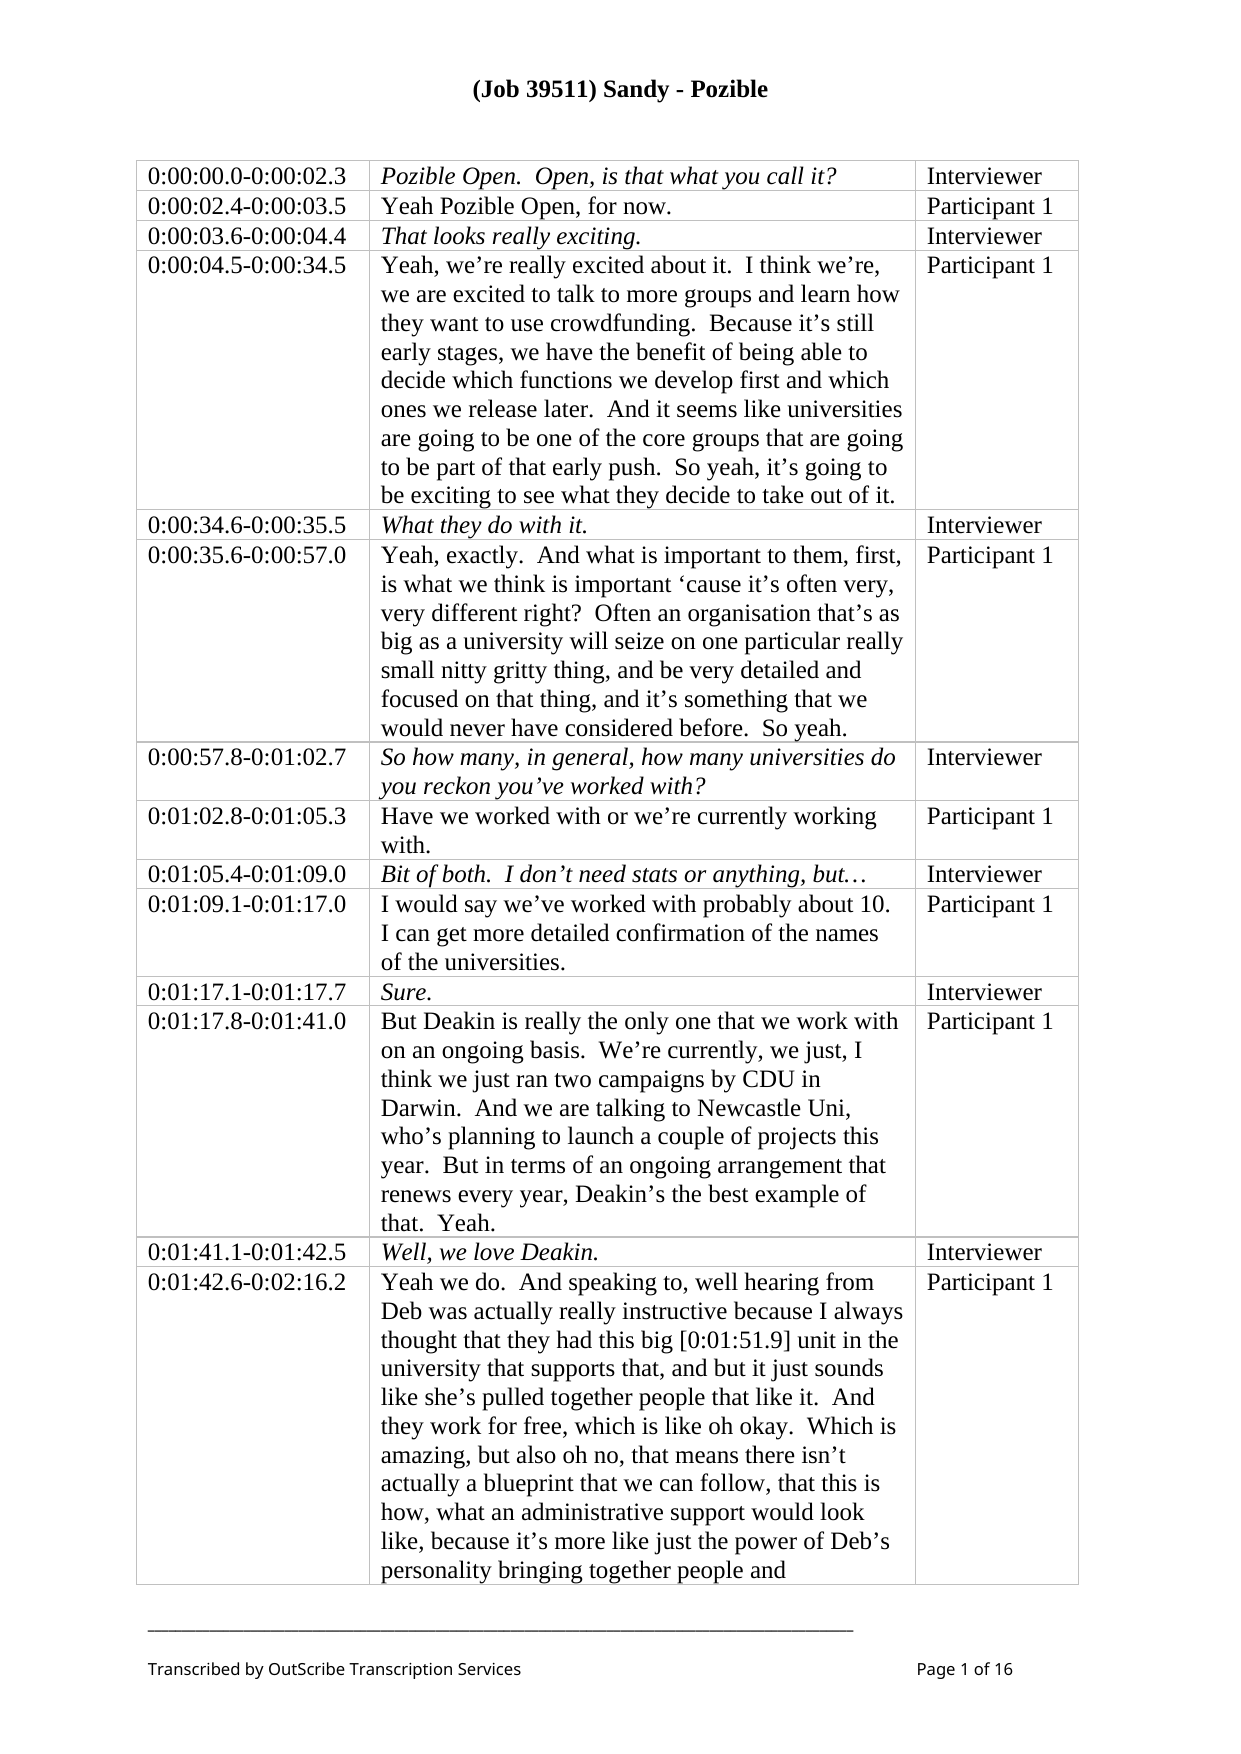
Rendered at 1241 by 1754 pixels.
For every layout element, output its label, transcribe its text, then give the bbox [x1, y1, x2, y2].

table_cell 0:00:04.5-0:00:34.5 [137, 251, 369, 509]
table_cell That looks really exciting. [370, 221, 915, 249]
table_cell Participant 1 [916, 1006, 1078, 1236]
table_cell So how many, in general, how many universities do you reckon you’ve worked with? [370, 743, 915, 800]
table_cell Interviewer [916, 860, 1078, 888]
table_cell Yeah, exactly. And what is important to them, first, is what we think is important ‘cause it’s often very, very different right? Often an organisation that’s as big as a university will seize on one particular really small nitty gritty thing, and be very detailed and focused on that thing, and it’s something that we would never have considered before. So yeah. [370, 540, 915, 741]
table_cell But Deakin is really the only one that we work with on an ongoing basis. We’re currently, we just, I think we just ran two campaigns by CDU in Darwin. And we are talking to Newcastle Uni, who’s planning to launch a couple of projects this year. But in terms of an ongoing arrangement that renews every year, Deakin’s the best example of that. Yeah. [370, 1006, 915, 1236]
table_cell 0:01:17.1-0:01:17.7 [137, 977, 369, 1005]
table_cell Interviewer [916, 1238, 1078, 1266]
table_cell Interviewer [916, 221, 1078, 249]
table_cell 0:01:09.1-0:01:17.0 [137, 889, 369, 976]
table_cell I would say we’ve worked with probably about 10. I can get more detailed confirmation of the names of the universities. [370, 889, 915, 976]
table_cell Bit of both. I don’t need stats or anything, but… [370, 860, 915, 888]
table_cell Have we worked with or we’re currently working with. [370, 801, 915, 858]
table_cell What they do with it. [370, 510, 915, 539]
table_cell Well, we love Deakin. [370, 1238, 915, 1266]
table_cell Participant 1 [916, 540, 1078, 741]
table_cell 0:01:17.8-0:01:41.0 [137, 1006, 369, 1236]
table_cell Yeah, we’re really excited about it. I think we’re, we are excited to talk to more groups and learn how they want to use crowdfunding. Because it’s still early stages, we have the benefit of being able to decide which functions we develop first and which ones we release later. And it seems like universities are going to be one of the core groups that are going to be part of that early push. So yeah, it’s going to be exciting to see what they decide to take out of it. [370, 251, 915, 509]
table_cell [370, 1267, 915, 1583]
table_cell Interviewer [916, 743, 1078, 800]
table_cell Participant 1 [916, 801, 1078, 858]
table_cell 0:01:05.4-0:01:09.0 [137, 860, 369, 888]
table_cell 0:01:02.8-0:01:05.3 [137, 801, 369, 858]
table_header Interviewer [916, 161, 1078, 190]
table_cell Yeah Pozible Open, for now. [370, 191, 915, 220]
table_cell Interviewer [916, 977, 1078, 1005]
table_cell 0:00:34.6-0:00:35.5 [137, 510, 369, 539]
text (Job 39511) Sandy - Pozible [148, 74, 1092, 103]
table_cell Participant 1 [916, 251, 1078, 509]
table_header 0:00:00.0-0:00:02.3 [137, 161, 369, 190]
table_cell Interviewer [916, 510, 1078, 539]
table_header Pozible Open. Open, is that what you call it? [370, 161, 915, 190]
table_cell 0:00:02.4-0:00:03.5 [137, 191, 369, 220]
table_cell 0:00:35.6-0:00:57.0 [137, 540, 369, 741]
table_cell 0:00:57.8-0:01:02.7 [137, 743, 369, 800]
table_cell 0:00:03.6-0:00:04.4 [137, 221, 369, 249]
table_cell Sure. [370, 977, 915, 1005]
table_cell Participant 1 [916, 889, 1078, 976]
table_cell Participant 1 [916, 191, 1078, 220]
table_cell Participant 1 [916, 1267, 1078, 1583]
table_cell 0:01:42.6-0:02:16.2 [137, 1267, 369, 1583]
table_cell 0:01:41.1-0:01:42.5 [137, 1238, 369, 1266]
